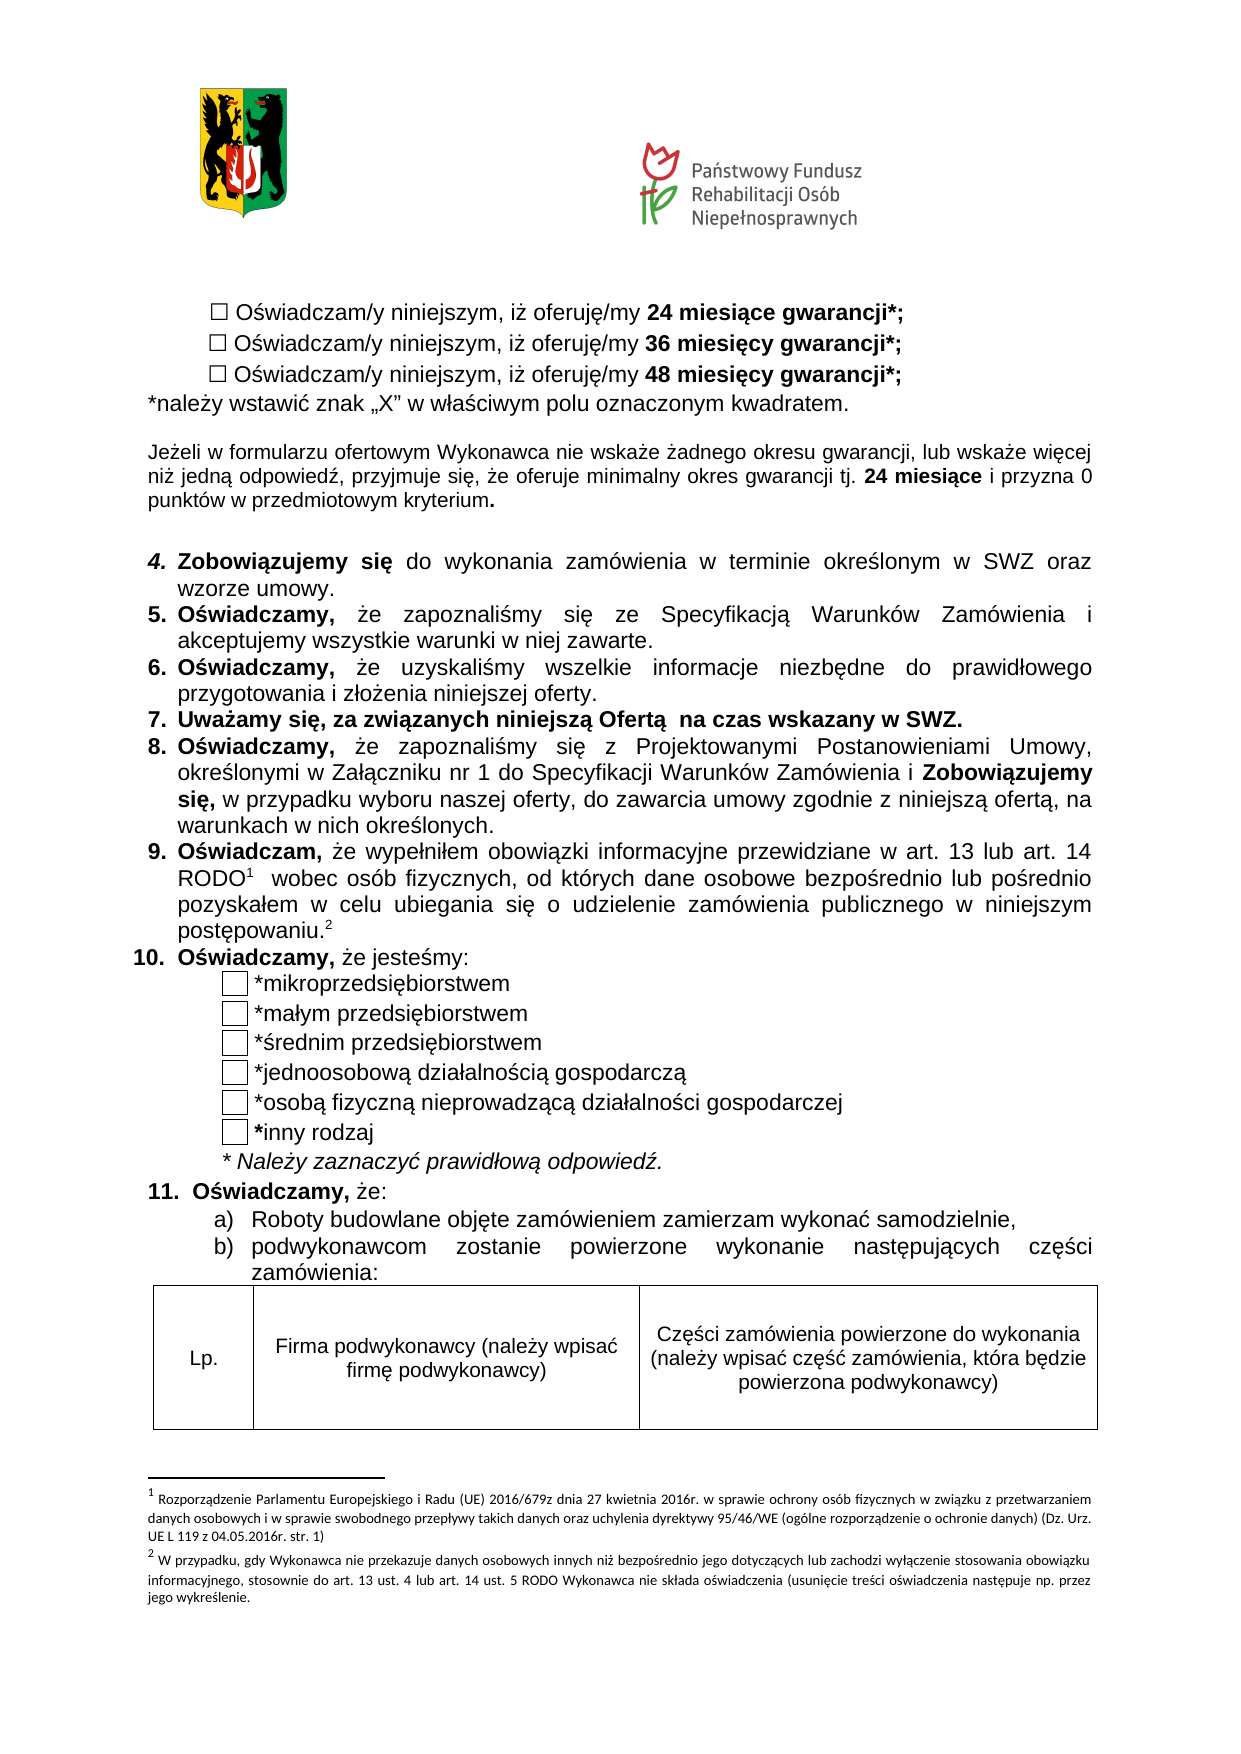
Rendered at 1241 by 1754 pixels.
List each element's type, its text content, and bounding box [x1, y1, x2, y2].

text ☐ Oświadczam/y niniejszym, iż oferuję/my 48 miesięcy gwarancji*; [148, 358, 1093, 390]
table_header Części zamówienia powierzone do wykonania (należy wpisać część zamówienia, która będzie powierzona podwykonawcy) [640, 1286, 1097, 1429]
list Oświadczamy, że: [148, 1178, 1093, 1204]
list Oświadczamy, że zapoznaliśmy się ze Specyfikacją Warunków Zamówienia i akceptujemy wszystkie warunki w niej zawarte. [148, 601, 1093, 654]
list *osobą fizyczną nieprowadzącą działalności gospodarczej [221, 1089, 1093, 1115]
table_header Firma podwykonawcy (należy wpisać firmę podwykonawcy) [254, 1286, 639, 1429]
list *małym przedsiębiorstwem [221, 1000, 1093, 1026]
picture [600, 105, 901, 268]
list *mikroprzedsiębiorstwem [221, 970, 1093, 996]
text ☐ Oświadczam/y niniejszym, iż oferuję/my 36 miesięcy gwarancji*; [148, 327, 1093, 358]
text ☐ Oświadczam/y niniejszym, iż oferuję/my 24 miesiące gwarancji*; [185, 296, 1093, 327]
list Oświadczam, że wypełniłem obowiązki informacyjne przewidziane w art. 13 lub art. 14 RODO wobec osób fizycznych, od których dane osobowe bezpośrednio lub pośrednio pozyskałem w celu ubiegania się o udzielenie zamówienia publicznego w niniejszym postępowaniu. [148, 838, 1093, 944]
list * Należy zaznaczyć prawidłową odpowiedź. [221, 1148, 1093, 1174]
text Jeżeli w formularzu ofertowym Wykonawca nie wskaże żadnego okresu gwarancji, lub wskaże więcej niż jedną odpowiedź, przyjmuje się, że oferuje minimalny okres gwarancji tj. 24 miesiące i przyzna 0 punktów w przedmiotowym kryterium. [148, 440, 1093, 512]
list *inny rodzaj [221, 1118, 1093, 1145]
text *należy wstawić znak „X” w właściwym polu oznaczonym kwadratem. [148, 390, 1093, 416]
list *jednoosobową działalnością gospodarczą [221, 1059, 1093, 1085]
list Zobowiązujemy się do wykonania zamówienia w terminie określonym w SWZ oraz wzorze umowy. [148, 548, 1093, 601]
list Roboty budowlane objęte zamówieniem zamierzam wykonać samodzielnie, [213, 1206, 1093, 1233]
table_header Lp. [154, 1286, 253, 1429]
list Oświadczamy, że jesteśmy: [133, 944, 1093, 970]
list Uważamy się, za związanych niniejszą Ofertą na czas wskazany w SWZ. [148, 706, 1093, 733]
list Oświadczamy, że uzyskaliśmy wszelkie informacje niezbędne do prawidłowego przygotowania i złożenia niniejszej oferty. [148, 654, 1093, 706]
list Oświadczamy, że zapoznaliśmy się z Projektowanymi Postanowieniami Umowy, określonymi w Załączniku nr 1 do Specyfikacji Warunków Zamówienia i Zobowiązujemy się, w przypadku wyboru naszej oferty, do zawarcia umowy zgodnie z niniejszą ofertą, na warunkach w nich określonych. [148, 733, 1093, 838]
list podwykonawcom zostanie powierzone wykonanie następujących części zamówienia: [213, 1233, 1093, 1285]
list *średnim przedsiębiorstwem [221, 1029, 1093, 1056]
